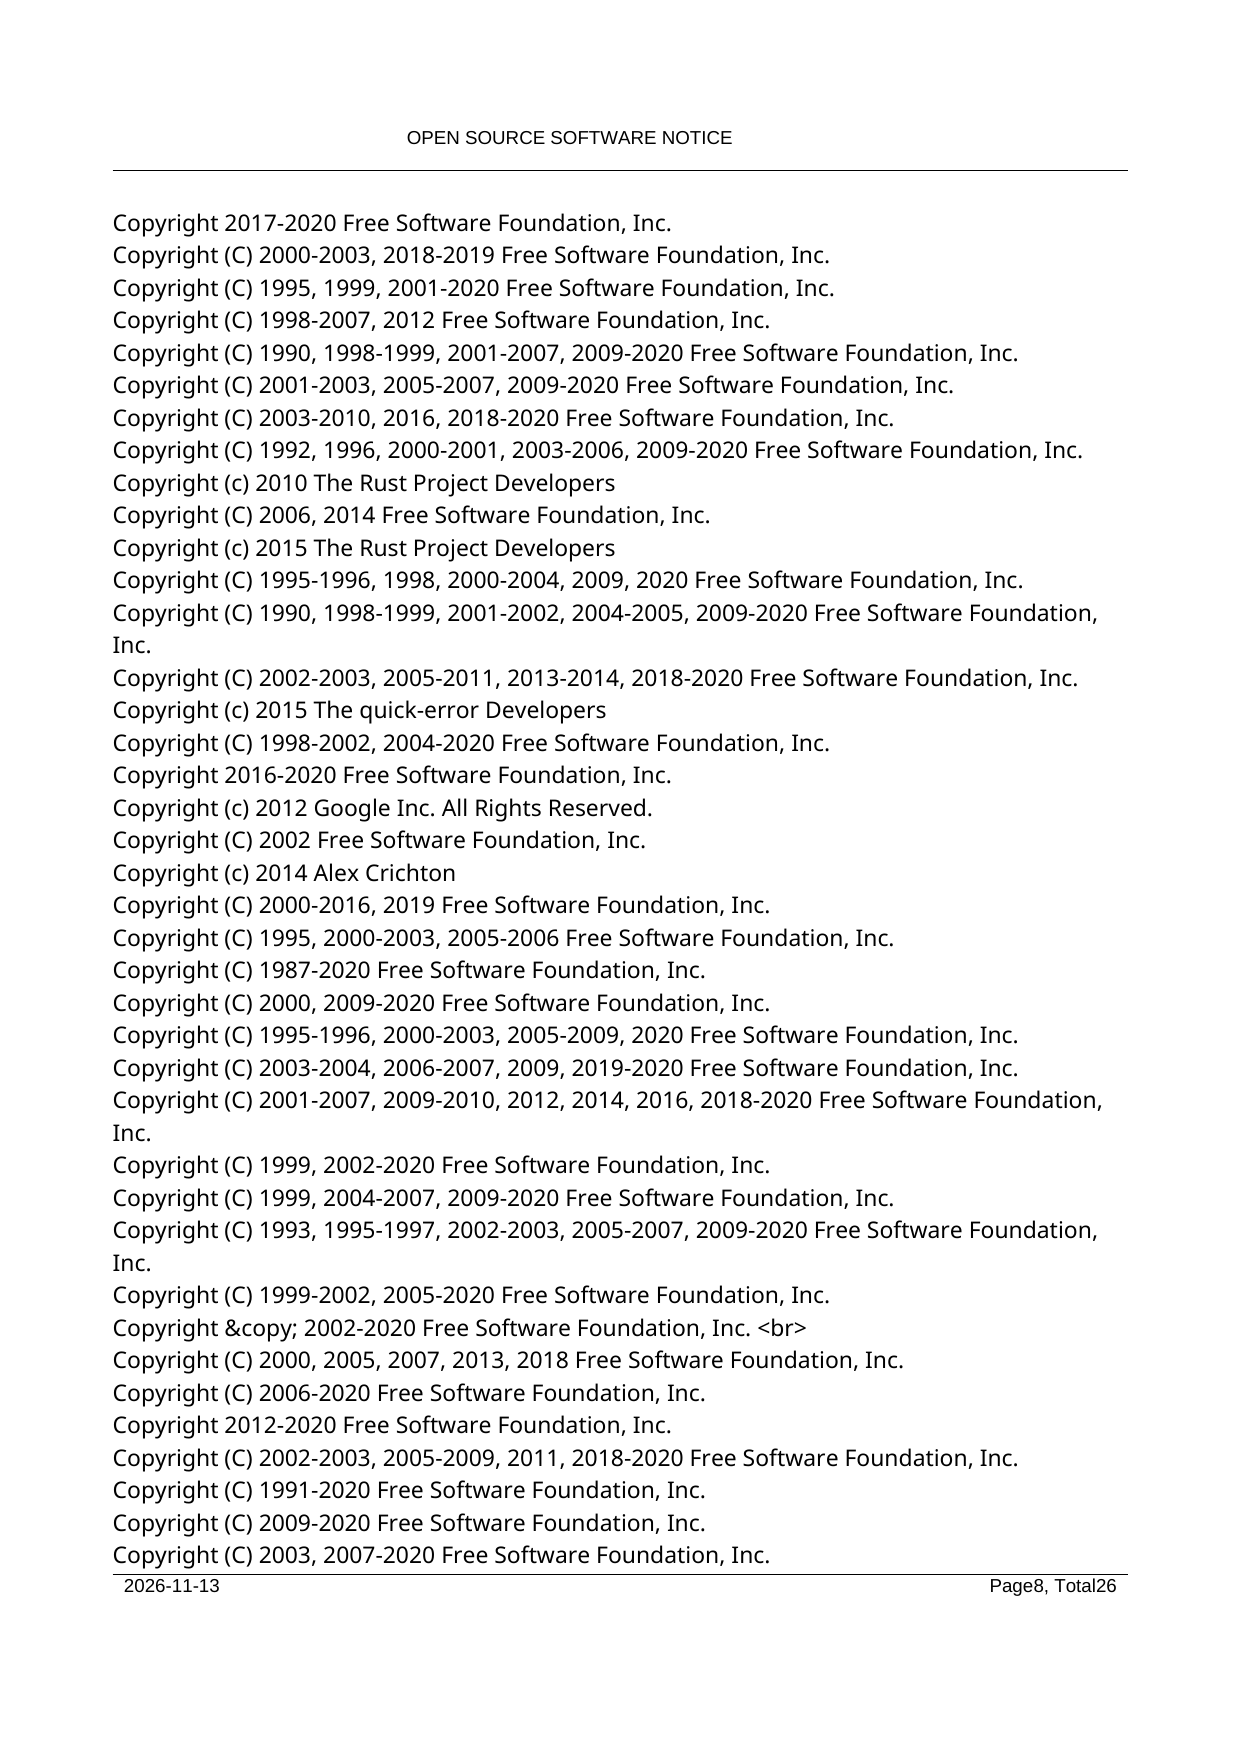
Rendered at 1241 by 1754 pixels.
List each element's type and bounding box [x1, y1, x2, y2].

text [112, 206, 1128, 1571]
